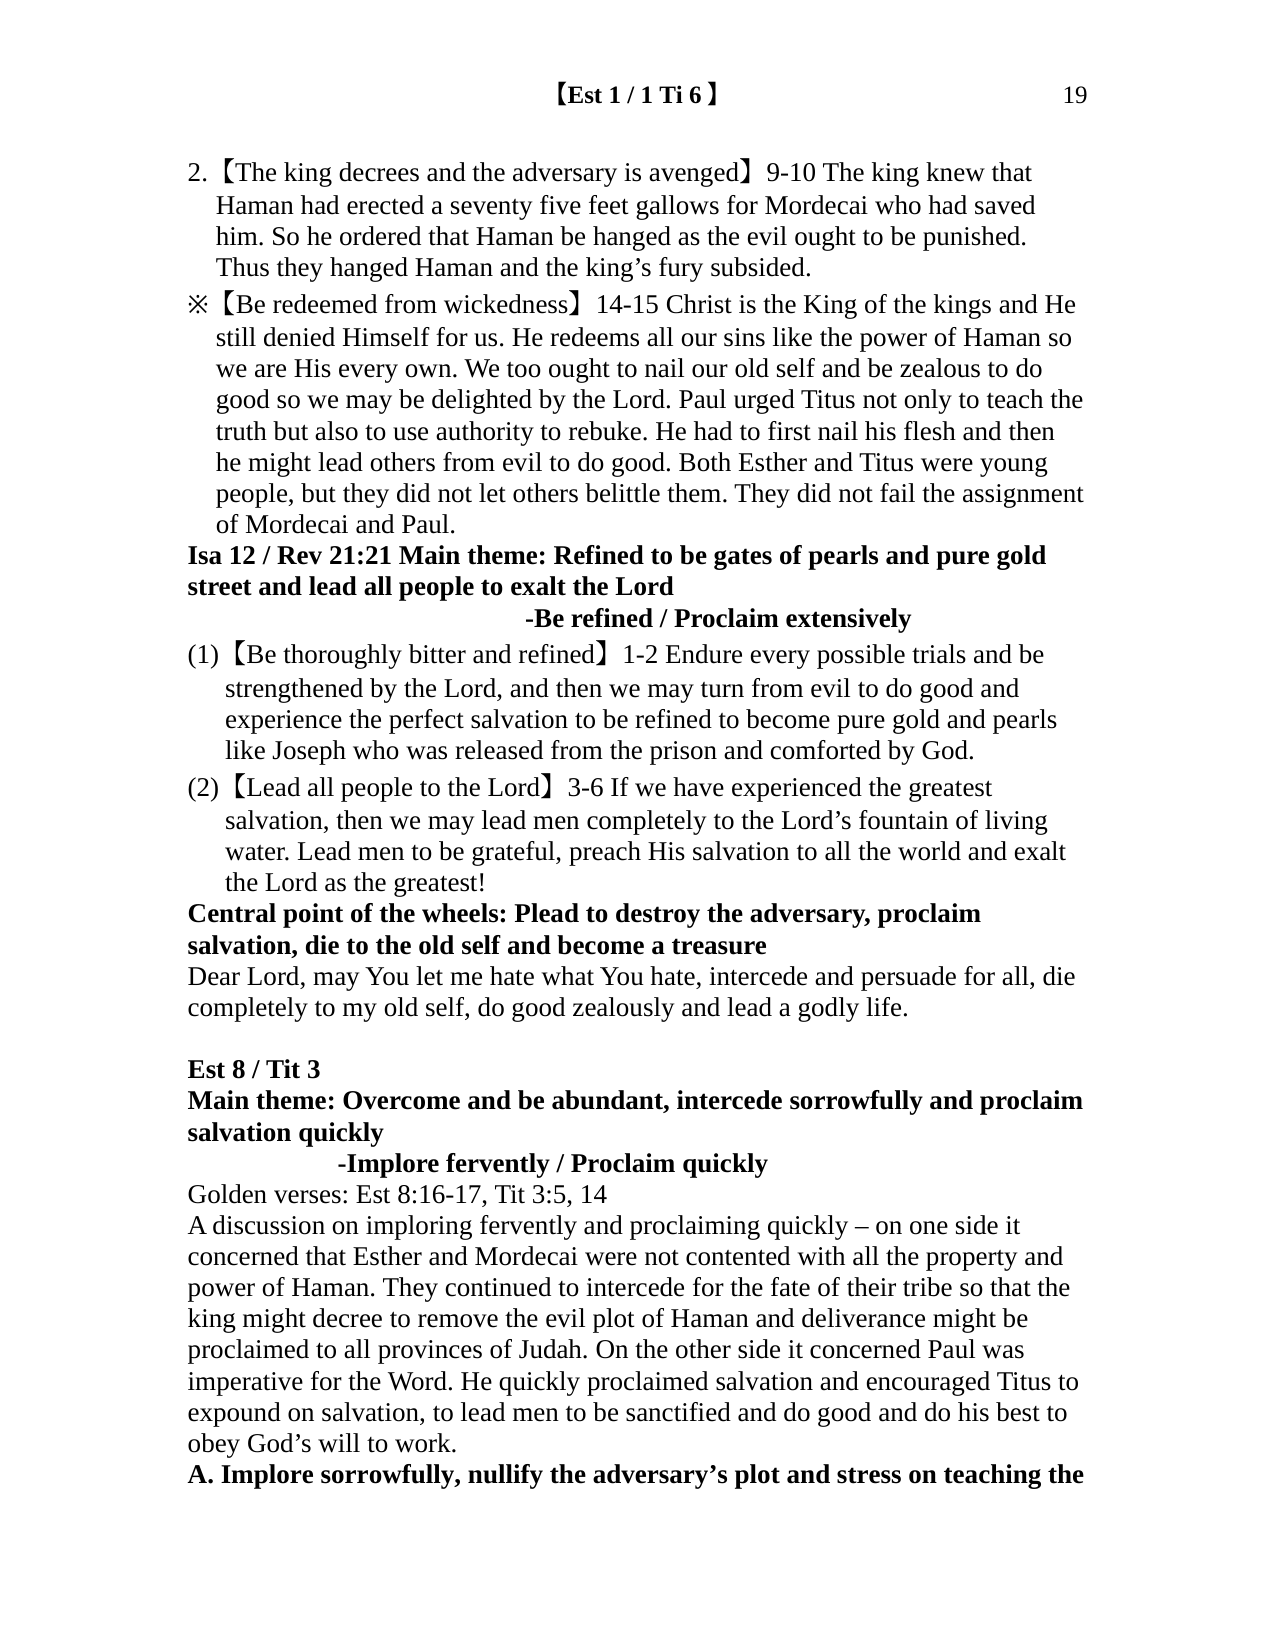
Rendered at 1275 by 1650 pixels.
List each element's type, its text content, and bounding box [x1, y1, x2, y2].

text -Implore fervently / Proclaim quickly [187, 1147, 1087, 1178]
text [187, 1458, 1087, 1489]
text A discussion on imploring fervently and proclaiming quickly – on one side it concerned that Esther and Mordecai were not contented with all the property and power of Haman. They continued to intercede for the fate of their tribe so that the king might decree to remove the evil plot of Haman and deliverance might be proclaimed to all provinces of Judah. On the other side it concerned Paul was imperative for the Word. He quickly proclaimed salvation and encouraged Titus to expound on salvation, to lead men to be sanctified and do good and do his best to obey God’s will to work. [187, 1209, 1087, 1458]
text Golden verses: Est 8:16-17, Tit 3:5, 14 [187, 1178, 1087, 1209]
text Central point of the wheels: Plead to destroy the adversary, proclaim salvation, die to the old self and become a treasure [187, 898, 1087, 960]
text Est 8 / Tit 3 [187, 1053, 1087, 1084]
text (1)【Be thoroughly bitter and refined】1-2 Endure every possible trials and be strengthened by the Lord, and then we may turn from evil to do good and experience the perfect salvation to be refined to become pure gold and pearls like Joseph who was released from the prison and comforted by God. [187, 633, 1087, 765]
text -Be refined / Proclaim extensively [187, 602, 1087, 633]
text Dear Lord, may You let me hate what You hate, intercede and persuade for all, die completely to my old self, do good zealously and lead a godly life. [187, 960, 1087, 1022]
text 2.【The king decrees and the adversary is avenged】9-10 The king knew that Haman had erected a seventy five feet gallows for Mordecai who had saved him. So he ordered that Haman be hanged as the evil ought to be punished. Thus they hanged Haman and the king’s fury subsided. [187, 150, 1087, 282]
text Isa 12 / Rev 21:21 Main theme: Refined to be gates of pearls and pure gold street and lead all people to exalt the Lord [187, 539, 1087, 602]
text ※【Be redeemed from wickedness】14-15 Christ is the King of the kings and He still denied Himself for us. He redeems all our sins like the power of Haman so we are His every own. We too ought to nail our old self and be zealous to do good so we may be delighted by the Lord. Paul urged Titus not only to teach the truth but also to use authority to rebuke. He had to first nail his flesh and then he might lead others from evil to do good. Both Esther and Titus were young people, but they did not let others belittle them. They did not fail the assignment of Mordecai and Paul. [187, 282, 1087, 539]
text Main theme: Overcome and be abundant, intercede sorrowfully and proclaim salvation quickly [187, 1084, 1087, 1147]
text (2)【Lead all people to the Lord】3-6 If we have experienced the greatest salvation, then we may lead men completely to the Lord’s fountain of living water. Lead men to be grateful, preach His salvation to all the world and exalt the Lord as the greatest! [187, 765, 1087, 898]
